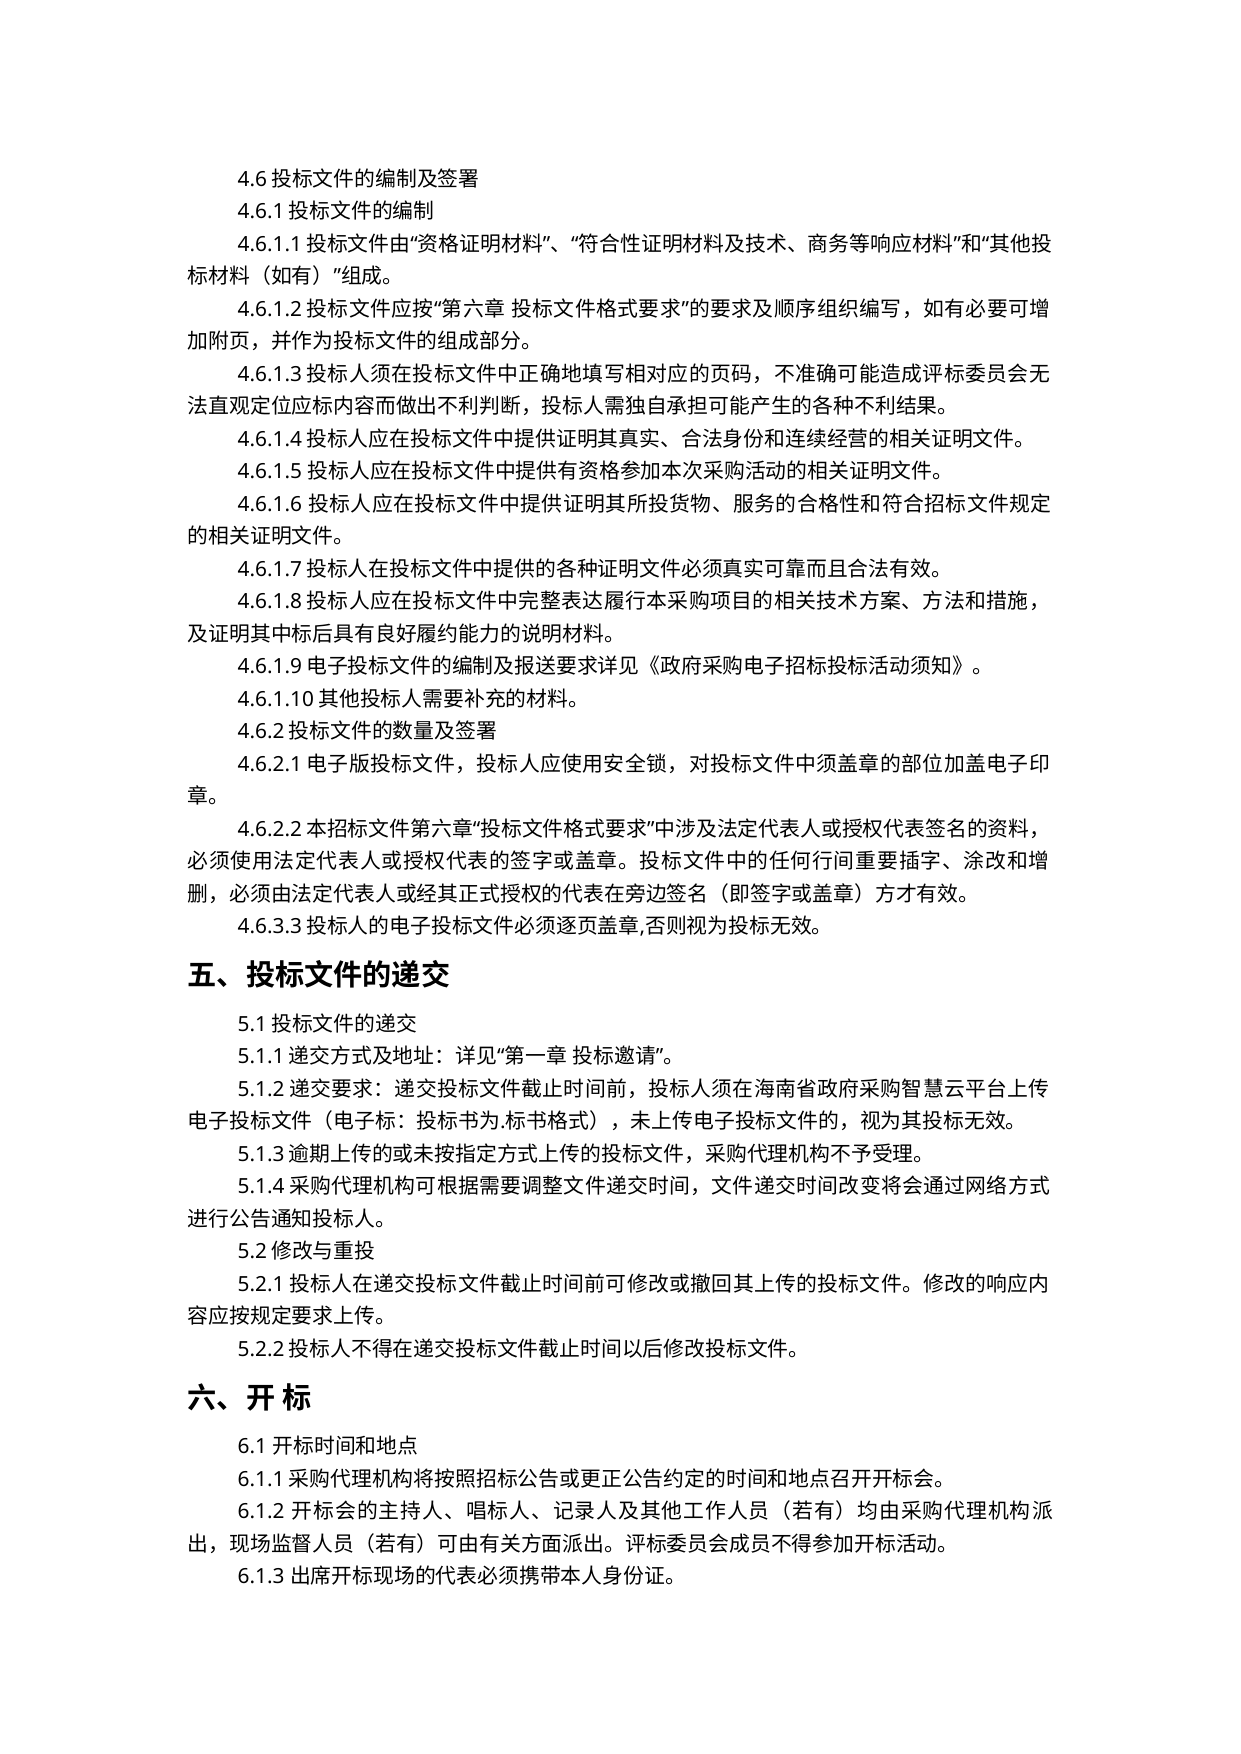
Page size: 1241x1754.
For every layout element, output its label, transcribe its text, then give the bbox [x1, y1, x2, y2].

text 5.2修改与重投 [187, 1234, 1053, 1267]
text 6.1.2 开标会的主持人、唱标人、记录人及其他工作人员（若有）均由采购代理机构派出，现场监督人员（若有）可由有关方面派出。评标委员会成员不得参加开标活动。 [187, 1494, 1053, 1559]
text 4.6.1.2投标文件应按“第六章 投标文件格式要求”的要求及顺序组织编写，如有必要可增加附页，并作为投标文件的组成部分。 [187, 292, 1053, 357]
text 5.2.1投标人在递交投标文件截止时间前可修改或撤回其上传的投标文件。修改的响应内容应按规定要求上传。 [187, 1267, 1053, 1332]
text 5.1.2递交要求：递交投标文件截止时间前，投标人须在海南省政府采购智慧云平台上传电子投标文件（电子标：投标书为.标书格式），未上传电子投标文件的，视为其投标无效。 [187, 1072, 1053, 1137]
text 4.6.1.9电子投标文件的编制及报送要求详见《政府采购电子招标投标活动须知》。 [187, 649, 1053, 682]
text 4.6.1投标文件的编制 [187, 194, 1053, 227]
text 4.6.1.7投标人在投标文件中提供的各种证明文件必须真实可靠而且合法有效。 [187, 552, 1053, 584]
text 4.6.1.5 投标人应在投标文件中提供有资格参加本次采购活动的相关证明文件。 [187, 454, 1053, 487]
text 4.6.1.6 投标人应在投标文件中提供证明其所投货物、服务的合格性和符合招标文件规定的相关证明文件。 [187, 487, 1053, 552]
text 4.6.1.8投标人应在投标文件中完整表达履行本采购项目的相关技术方案、方法和措施，及证明其中标后具有良好履约能力的说明材料。 [187, 584, 1053, 649]
text 4.6.2投标文件的数量及签署 [187, 714, 1053, 747]
text 5.1.3逾期上传的或未按指定方式上传的投标文件，采购代理机构不予受理。 [187, 1137, 1053, 1169]
text 4.6.2.1电子版投标文件，投标人应使用安全锁，对投标文件中须盖章的部位加盖电子印章。 [187, 747, 1053, 812]
text 4.6.3.3投标人的电子投标文件必须逐页盖章,否则视为投标无效。 [187, 909, 1053, 942]
text 4.6投标文件的编制及签署 [187, 162, 1053, 194]
text 6.1.1采购代理机构将按照招标公告或更正公告约定的时间和地点召开开标会。 [187, 1462, 1053, 1494]
text 4.6.1.10其他投标人需要补充的材料。 [187, 682, 1053, 714]
text 六、开 标 [187, 1364, 1053, 1429]
text 6.1.3 出席开标现场的代表必须携带本人身份证。 [187, 1559, 1053, 1592]
text 5.1.4采购代理机构可根据需要调整文件递交时间，文件递交时间改变将会通过网络方式进行公告通知投标人。 [187, 1169, 1053, 1234]
text 4.6.2.2本招标文件第六章“投标文件格式要求”中涉及法定代表人或授权代表签名的资料，必须使用法定代表人或授权代表的签字或盖章。投标文件中的任何行间重要插字、涂改和增删，必须由法定代表人或经其正式授权的代表在旁边签名（即签字或盖章）方才有效。 [187, 812, 1053, 909]
text 4.6.1.3投标人须在投标文件中正确地填写相对应的页码，不准确可能造成评标委员会无法直观定位应标内容而做出不利判断，投标人需独自承担可能产生的各种不利结果。 [187, 357, 1053, 422]
text 5.1.1递交方式及地址：详见“第一章 投标邀请”。 [187, 1039, 1053, 1072]
text 5.2.2投标人不得在递交投标文件截止时间以后修改投标文件。 [187, 1332, 1053, 1364]
text 4.6.1.1投标文件由“资格证明材料”、“符合性证明材料及技术、商务等响应材料”和“其他投标材料（如有）”组成。 [187, 227, 1053, 292]
text 五、投标文件的递交 [187, 942, 1053, 1007]
text 5.1投标文件的递交 [187, 1007, 1053, 1039]
text 4.6.1.4投标人应在投标文件中提供证明其真实、合法身份和连续经营的相关证明文件。 [187, 422, 1053, 454]
text 6.1 开标时间和地点 [187, 1429, 1053, 1462]
